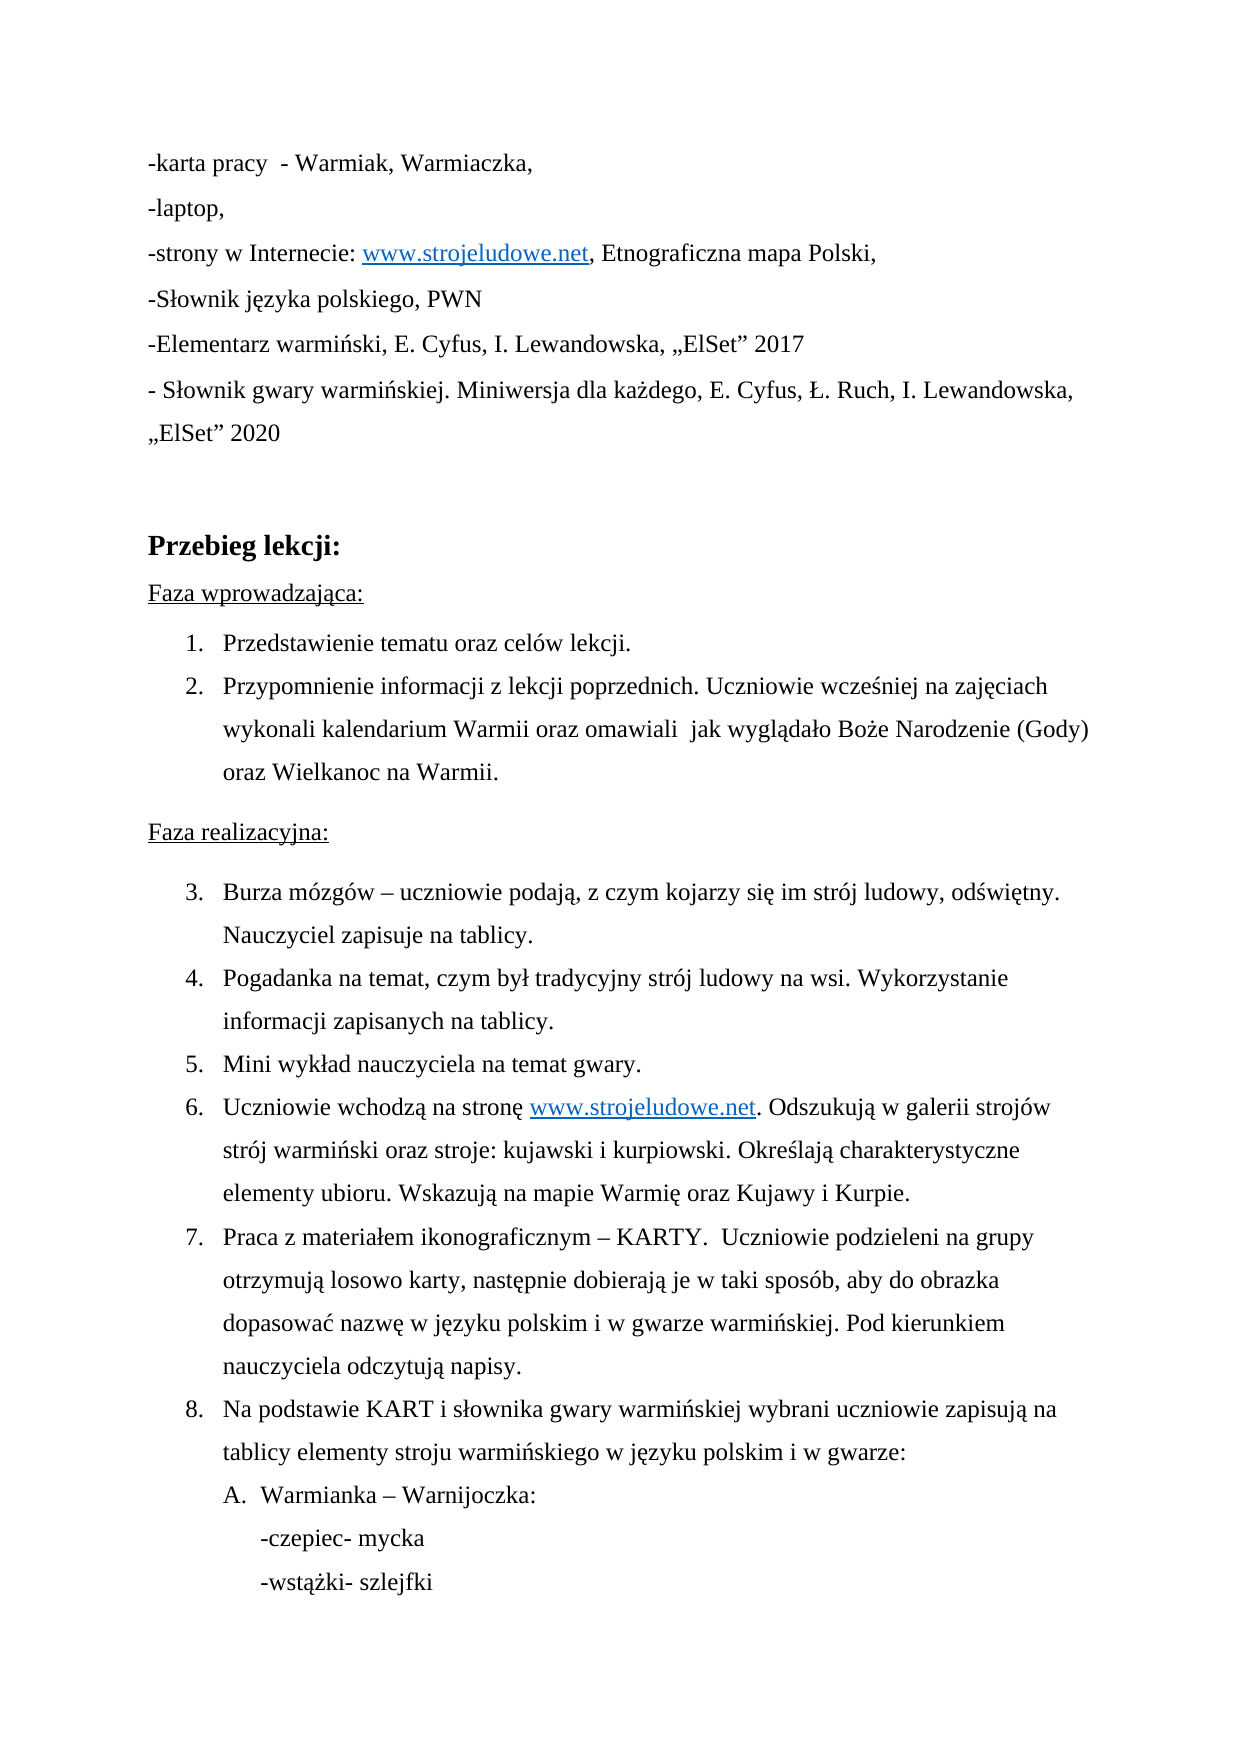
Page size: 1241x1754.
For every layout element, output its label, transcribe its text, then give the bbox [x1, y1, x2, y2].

list -czepiec- mycka [260, 1523, 1093, 1552]
text Faza realizacyjna: [148, 817, 1093, 846]
list Przedstawienie tematu oraz celów lekcji. [185, 628, 1093, 656]
text -strony w Internecie: www.strojeludowe.net, Etnograficzna mapa Polski, [148, 238, 1093, 267]
list Przypomnienie informacji z lekcji poprzednich. Uczniowie wcześniej na zajęciach wykonali kalendarium Warmii oraz omawiali jak wyglądało Boże Narodzenie (Gody) oraz Wielkanoc na Warmii. [185, 671, 1093, 786]
list Warmianka – Warnijoczka: [223, 1480, 1093, 1509]
list Pogadanka na temat, czym był tradycyjny strój ludowy na wsi. Wykorzystanie informacji zapisanych na tablicy. [185, 963, 1093, 1035]
text -karta pracy - Warmiak, Warmiaczka, [148, 148, 1093, 176]
text -laptop, [148, 193, 1093, 222]
text - Słownik gwary warmińskiej. Miniwersja dla każdego, E. Cyfus, Ł. Ruch, I. Lewandowska, „ElSet” 2020 [148, 375, 1093, 447]
text -Słownik języka polskiego, PWN [148, 284, 1093, 313]
text -Elementarz warmiński, E. Cyfus, I. Lewandowska, „ElSet” 2017 [148, 329, 1093, 358]
list Praca z materiałem ikonograficznym – KARTY. Uczniowie podzieleni na grupy otrzymują losowo karty, następnie dobierają je w taki sposób, aby do obrazka dopasować nazwę w języku polskim i w gwarze warmińskiej. Pod kierunkiem nauczyciela odczytują napisy. [185, 1222, 1093, 1380]
list Uczniowie wchodzą na stronę www.strojeludowe.net. Odszukują w galerii strojów strój warmiński oraz stroje: kujawski i kurpiowski. Określają charakterystyczne elementy ubioru. Wskazują na mapie Warmię oraz Kujawy i Kurpie. [185, 1092, 1093, 1207]
list Na podstawie KART i słownika gwary warmińskiej wybrani uczniowie zapisują na tablicy elementy stroju warmińskiego w języku polskim i w gwarze: [185, 1394, 1093, 1466]
list -wstążki- szlejfki [260, 1567, 1093, 1595]
list Mini wykład nauczyciela na temat gwary. [185, 1049, 1093, 1078]
text Faza wprowadzająca: [148, 578, 1093, 607]
text Przebieg lekcji: [148, 528, 1093, 561]
list Burza mózgów – uczniowie podają, z czym kojarzy się im strój ludowy, odświętny. Nauczyciel zapisuje na tablicy. [185, 877, 1093, 948]
